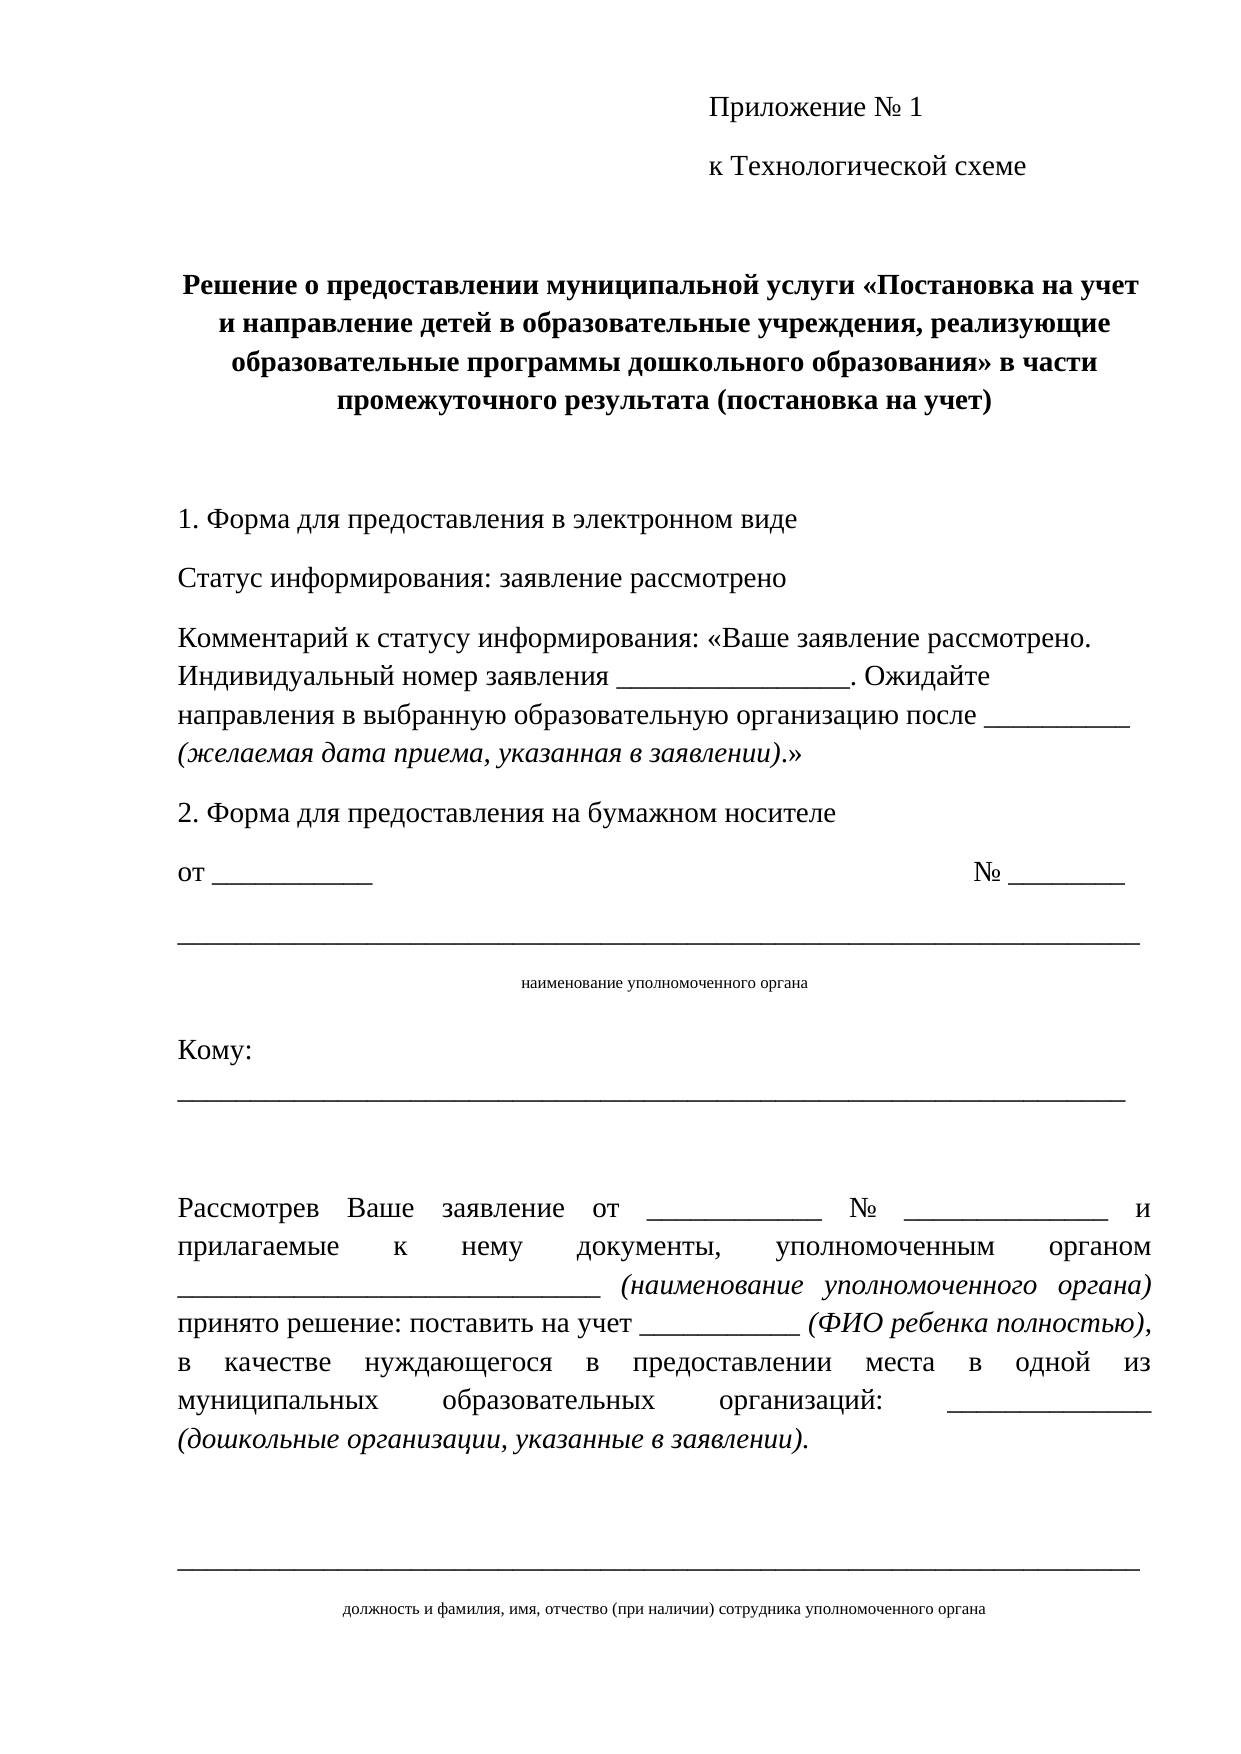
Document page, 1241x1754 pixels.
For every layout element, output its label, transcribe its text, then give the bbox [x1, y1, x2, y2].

text к Технологической схеме [177, 148, 1152, 182]
text __________________________________________________________________ [177, 1540, 1152, 1573]
text Комментарий к статусу информирования: «Ваше заявление рассмотрено. Индивидуальный номер заявления ________________. Ожидайте направления в выбранную образовательную организацию после __________ (желаемая дата приема, указанная в заявлении).» [177, 620, 1152, 769]
text __________________________________________________________________ [177, 914, 1152, 947]
text должность и фамилия, имя, отчество (при наличии) сотрудника уполномоченного органа [177, 1599, 1152, 1633]
text наименование уполномоченного органа [177, 973, 1152, 1007]
text 2. Форма для предоставления на бумажном носителе [177, 795, 1152, 828]
text от ___________ № ________ [177, 854, 1152, 888]
text Приложение № 1 [177, 89, 1152, 122]
text Рассмотрев Ваше заявление от ____________ № ______________ и прилагаемые к нему документы, уполномоченным органом _____________________________ (наименование уполномоченного органа) принято решение: поставить на учет ___________ (ФИО ребенка полностью), в качестве нуждающегося в предоставлении места в одной из муниципальных образовательных организаций: ______________ (дошкольные организации, указанные в заявлении). [177, 1190, 1152, 1454]
text Статус информирования: заявление рассмотрено [177, 561, 1152, 594]
text 1. Форма для предоставления в электронном виде [177, 501, 1152, 535]
text Кому: _________________________________________________________________ [177, 1032, 1152, 1104]
text Решение о предоставлении муниципальной услуги «Постановка на учет и направление детей в образовательные учреждения, реализующие образовательные программы дошкольного образования» в части промежуточного результата (постановка на учет) [177, 267, 1152, 416]
